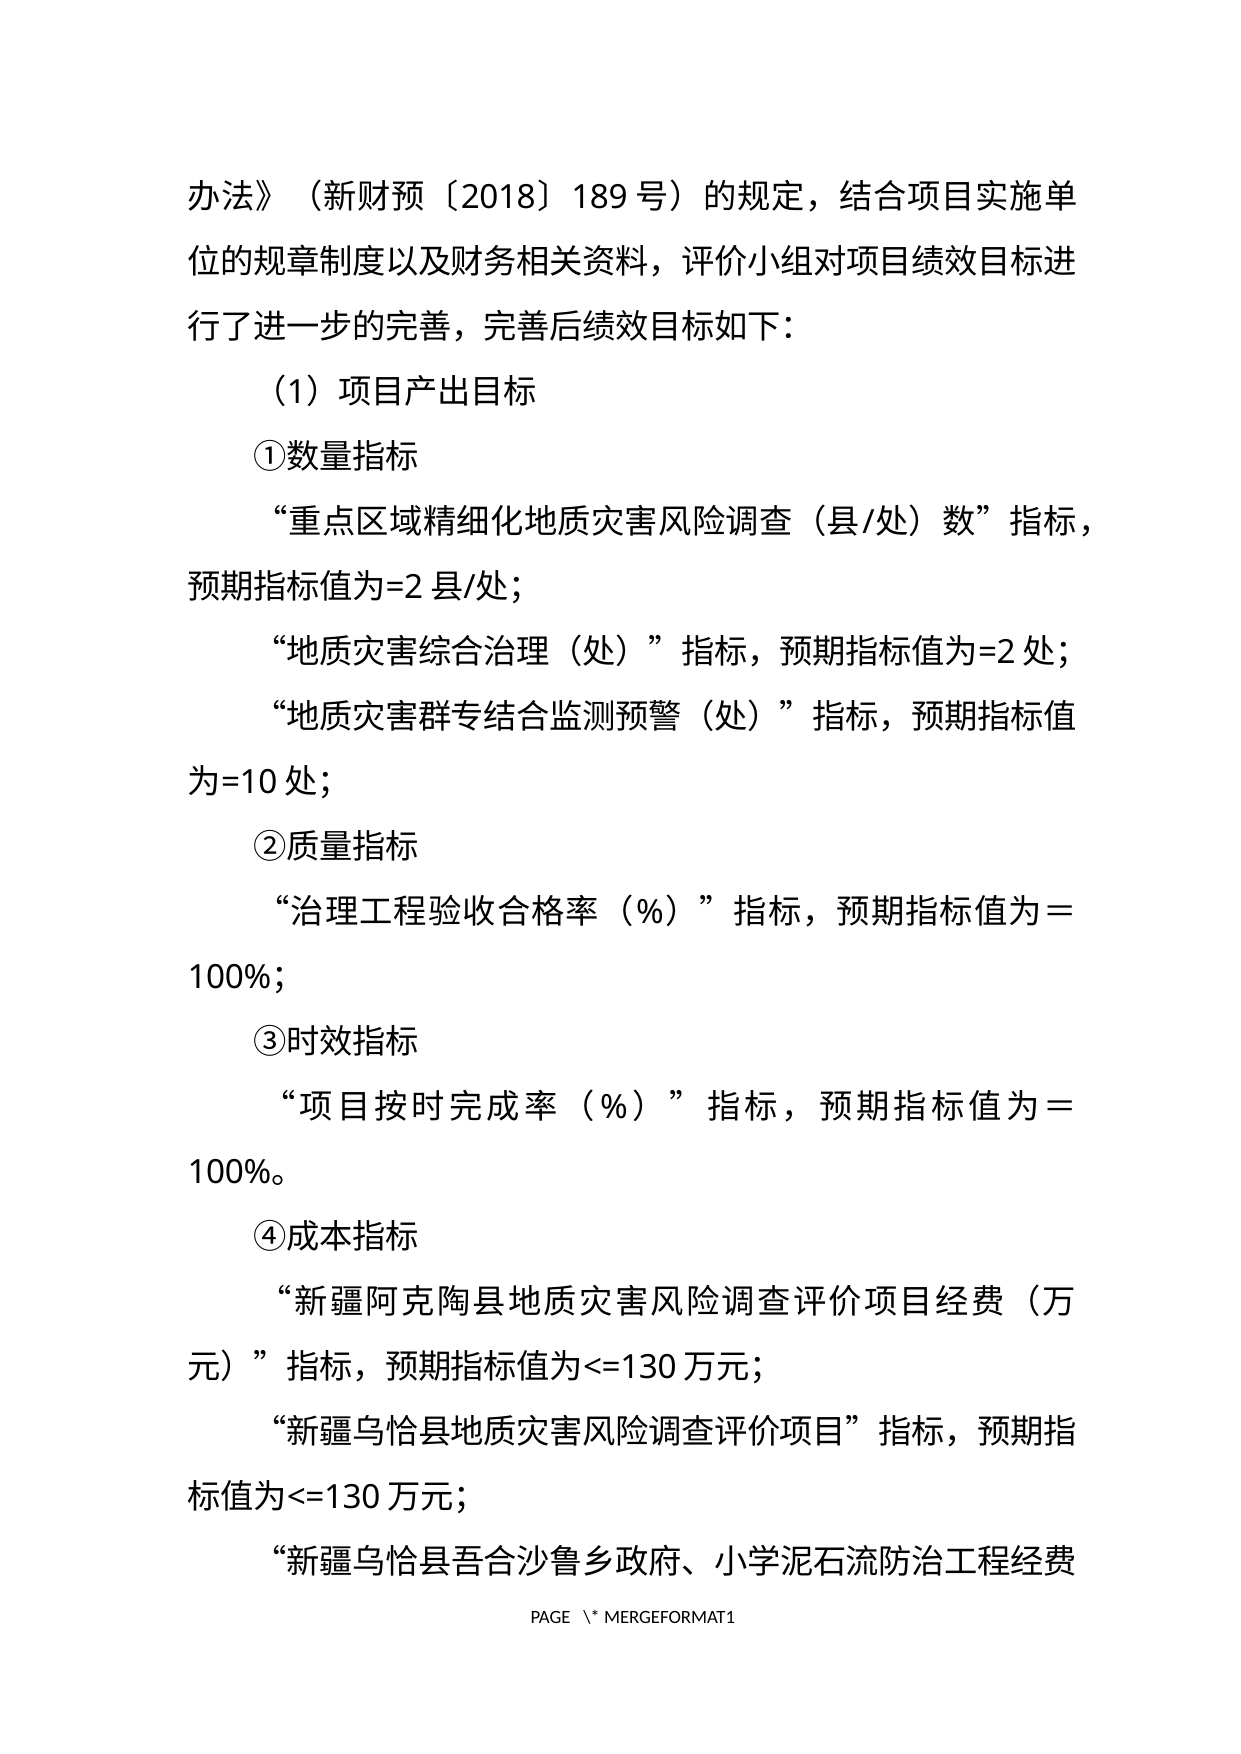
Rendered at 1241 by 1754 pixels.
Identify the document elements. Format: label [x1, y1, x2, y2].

text [187, 162, 1078, 1592]
